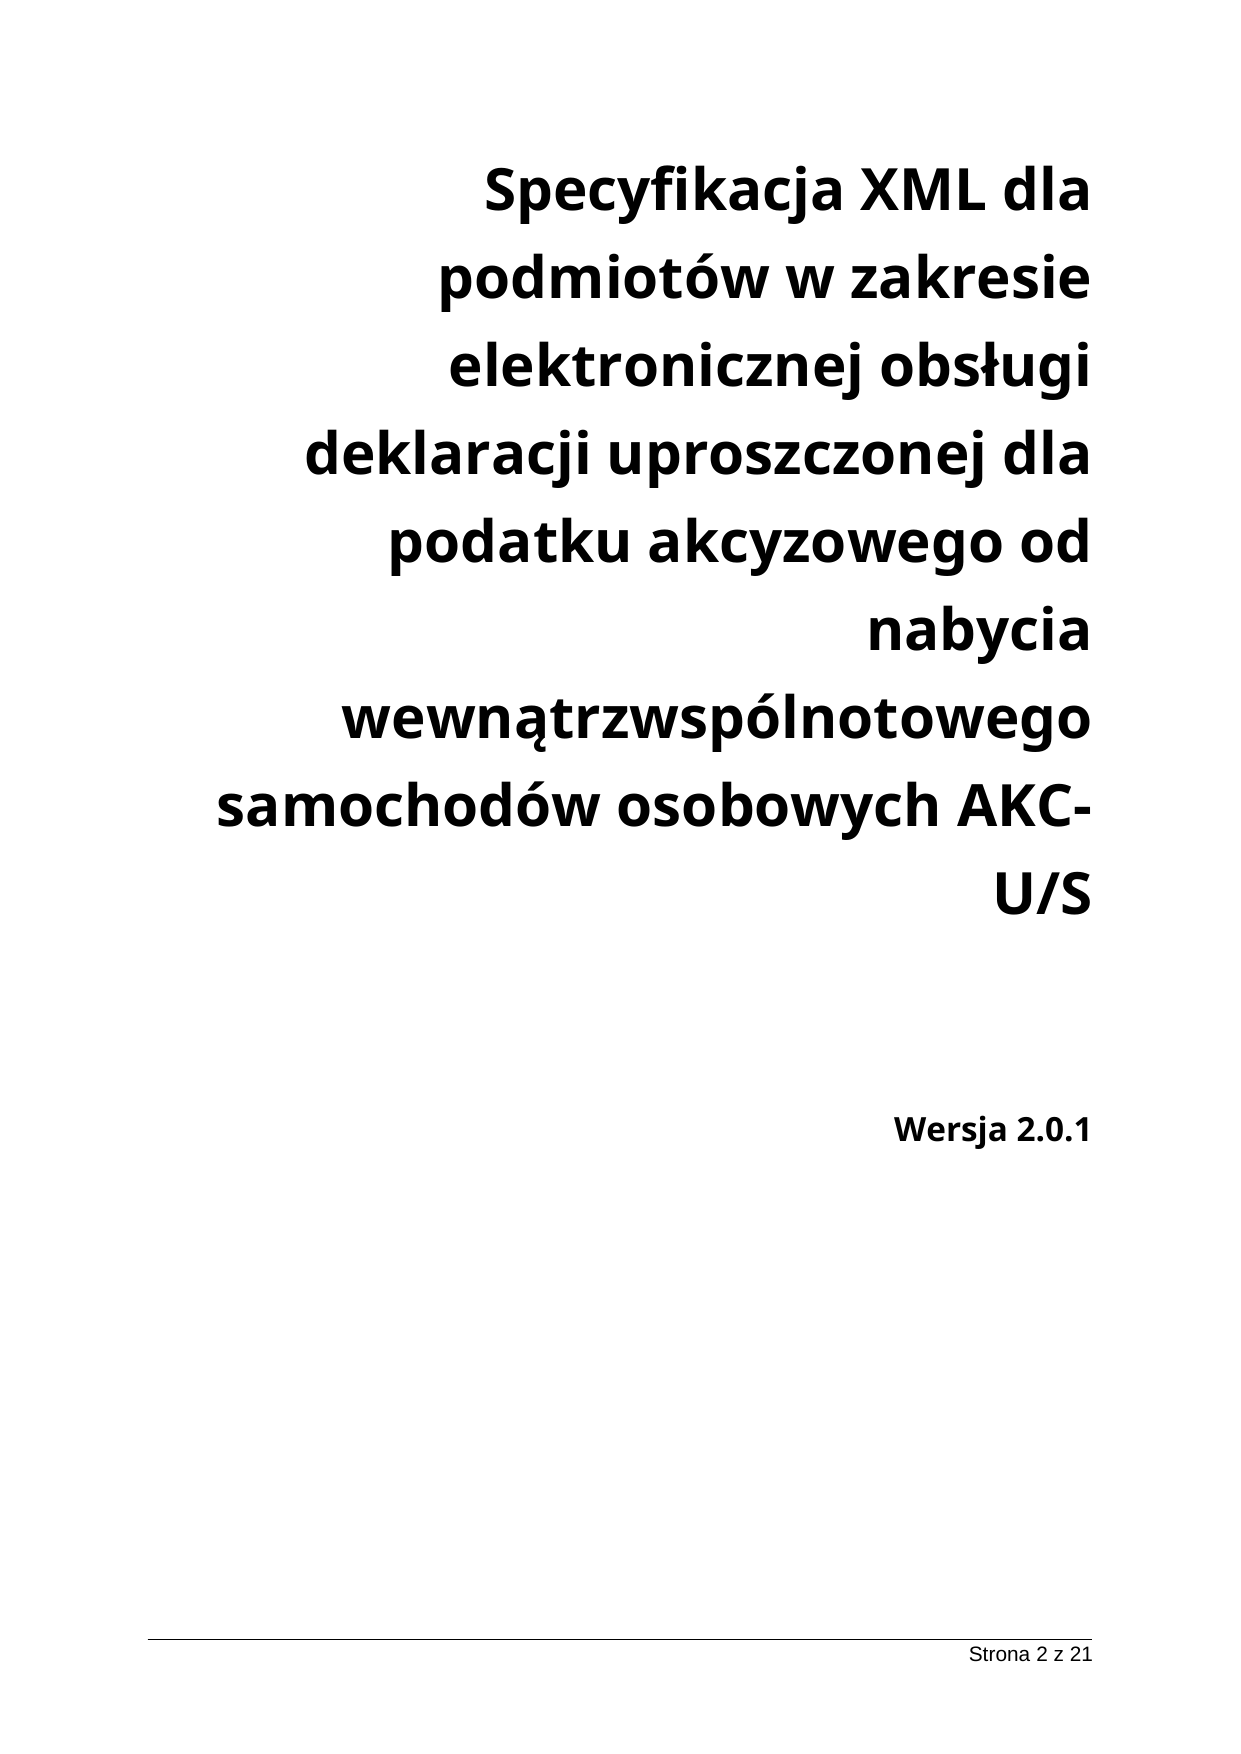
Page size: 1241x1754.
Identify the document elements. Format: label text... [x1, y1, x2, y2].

text Wersja 2.0.1 [148, 1106, 1092, 1151]
title Specyfikacja XML dla podmiotów w zakresie elektronicznej obsługi deklaracji uproszczonej dla podatku akcyzowego od nabycia wewnątrzwspólnotowego samochodów osobowych AKC-U/S [148, 148, 1092, 931]
